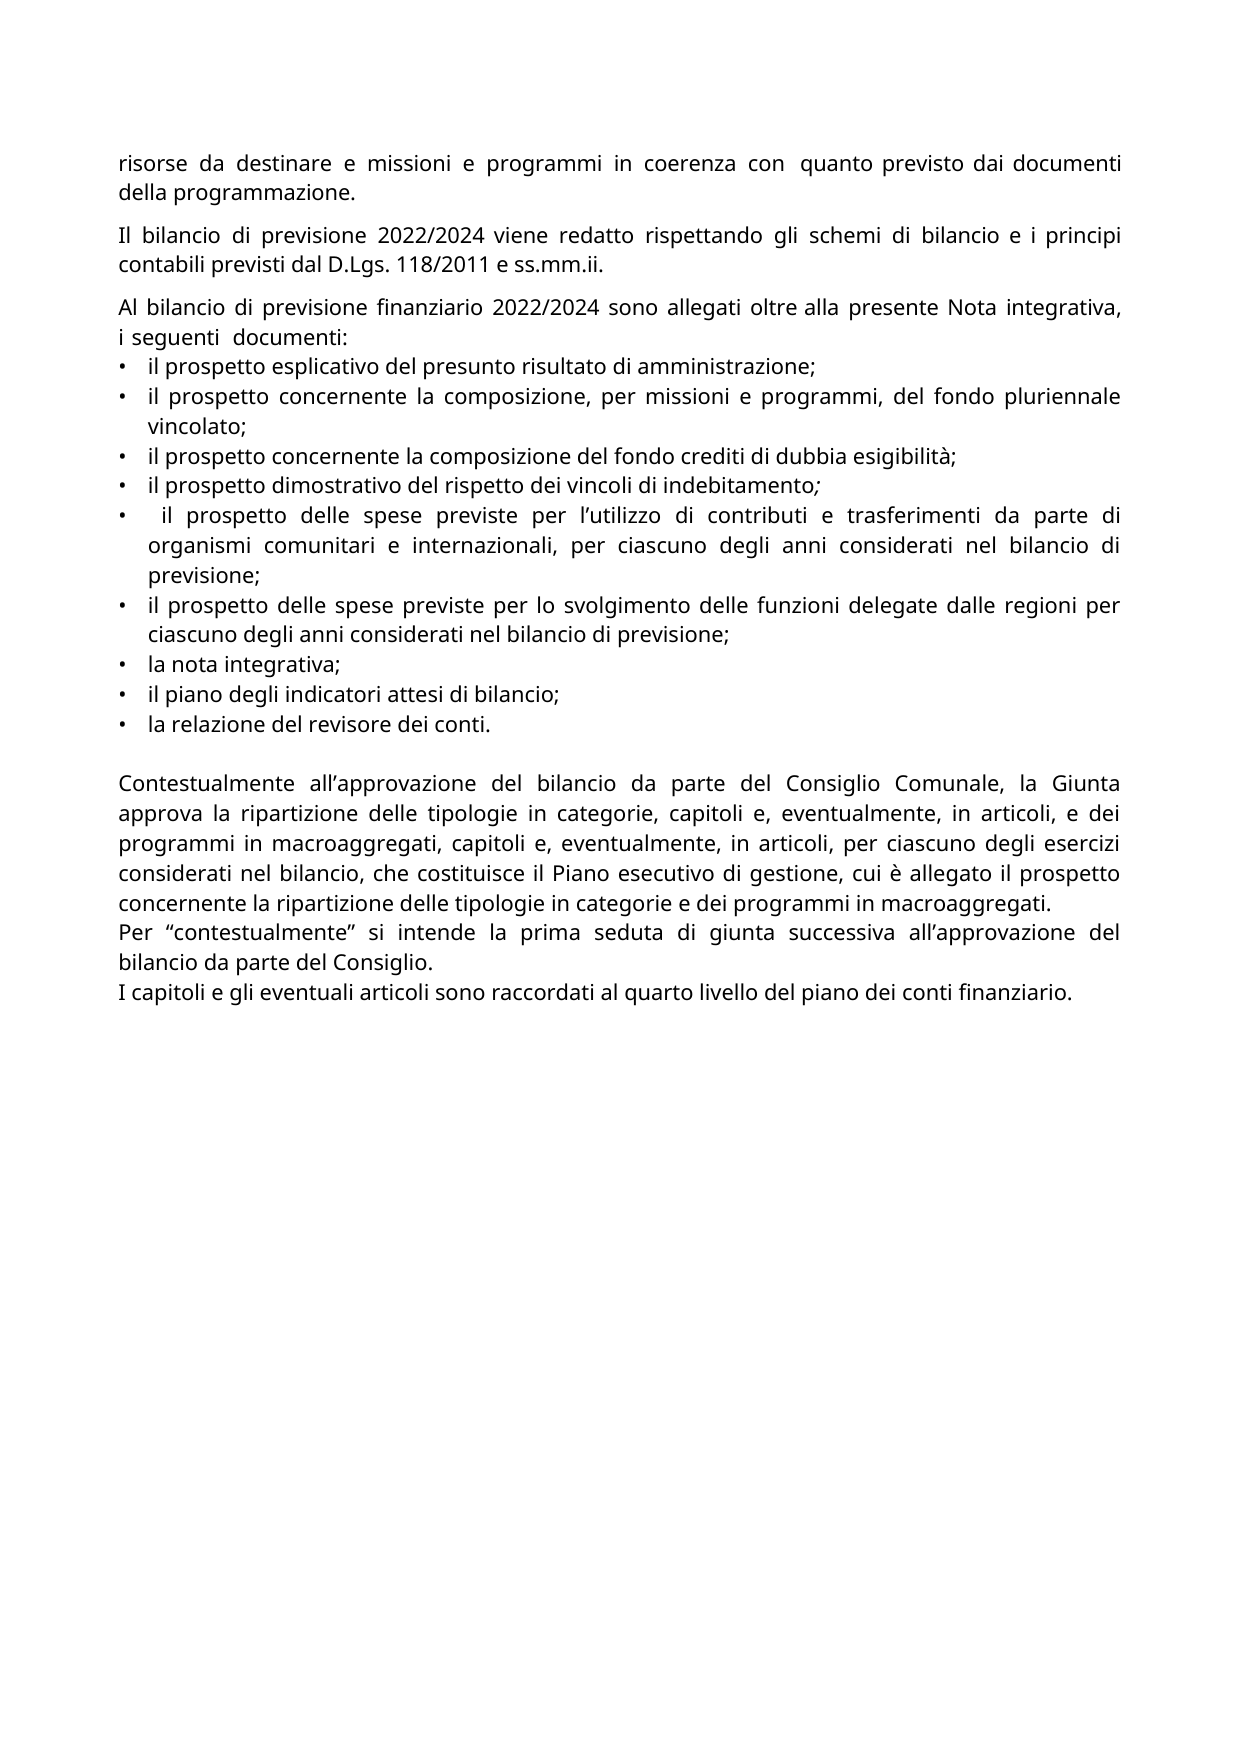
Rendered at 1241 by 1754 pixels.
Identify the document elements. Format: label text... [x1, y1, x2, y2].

list il prospetto dimostrativo del rispetto dei vincoli di indebitamento; [118, 471, 1122, 500]
list il prospetto delle spese previste per lo svolgimento delle funzioni delegate dalle regioni per ciascuno degli anni considerati nel bilancio di previsione; [118, 590, 1122, 649]
list il prospetto concernente la composizione del fondo crediti di dubbia esigibilità; [118, 441, 1122, 471]
list il prospetto esplicativo del presunto risultato di amministrazione; [118, 351, 1122, 381]
text Contestualmente all’approvazione del bilancio da parte del Consiglio Comunale, la Giunta approva la ripartizione delle tipologie in categorie, capitoli e, eventualmente, in articoli, e dei programmi in macroaggregati, capitoli e, eventualmente, in articoli, per ciascuno degli esercizi considerati nel bilancio, che costituisce il Piano esecutivo di gestione, cui è allegato il prospetto concernente la ripartizione delle tipologie in categorie e dei programmi in macroaggregati. [118, 768, 1122, 917]
list la relazione del revisore dei conti. [118, 709, 1122, 739]
list il piano degli indicatori attesi di bilancio; [118, 679, 1122, 709]
text Il bilancio di previsione 2022/2024 viene redatto rispettando gli schemi di bilancio e i principi contabili previsti dal D.Lgs. 118/2011 e ss.mm.ii. [118, 220, 1122, 279]
text Per “contestualmente” si intende la prima seduta di giunta successiva all’approvazione del bilancio da parte del Consiglio. [118, 917, 1122, 977]
text Al bilancio di previsione finanziario 2022/2024 sono allegati oltre alla presente Nota integrativa, i seguenti documenti: [118, 292, 1122, 351]
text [118, 148, 1122, 207]
text I capitoli e gli eventuali articoli sono raccordati al quarto livello del piano dei conti finanziario. [118, 977, 1122, 1007]
list il prospetto delle spese previste per l’utilizzo di contributi e trasferimenti da parte di organismi comunitari e internazionali, per ciascuno degli anni considerati nel bilancio di previsione; [118, 500, 1122, 590]
list la nota integrativa; [118, 649, 1122, 679]
list il prospetto concernente la composizione, per missioni e programmi, del fondo pluriennale vincolato; [118, 381, 1122, 441]
